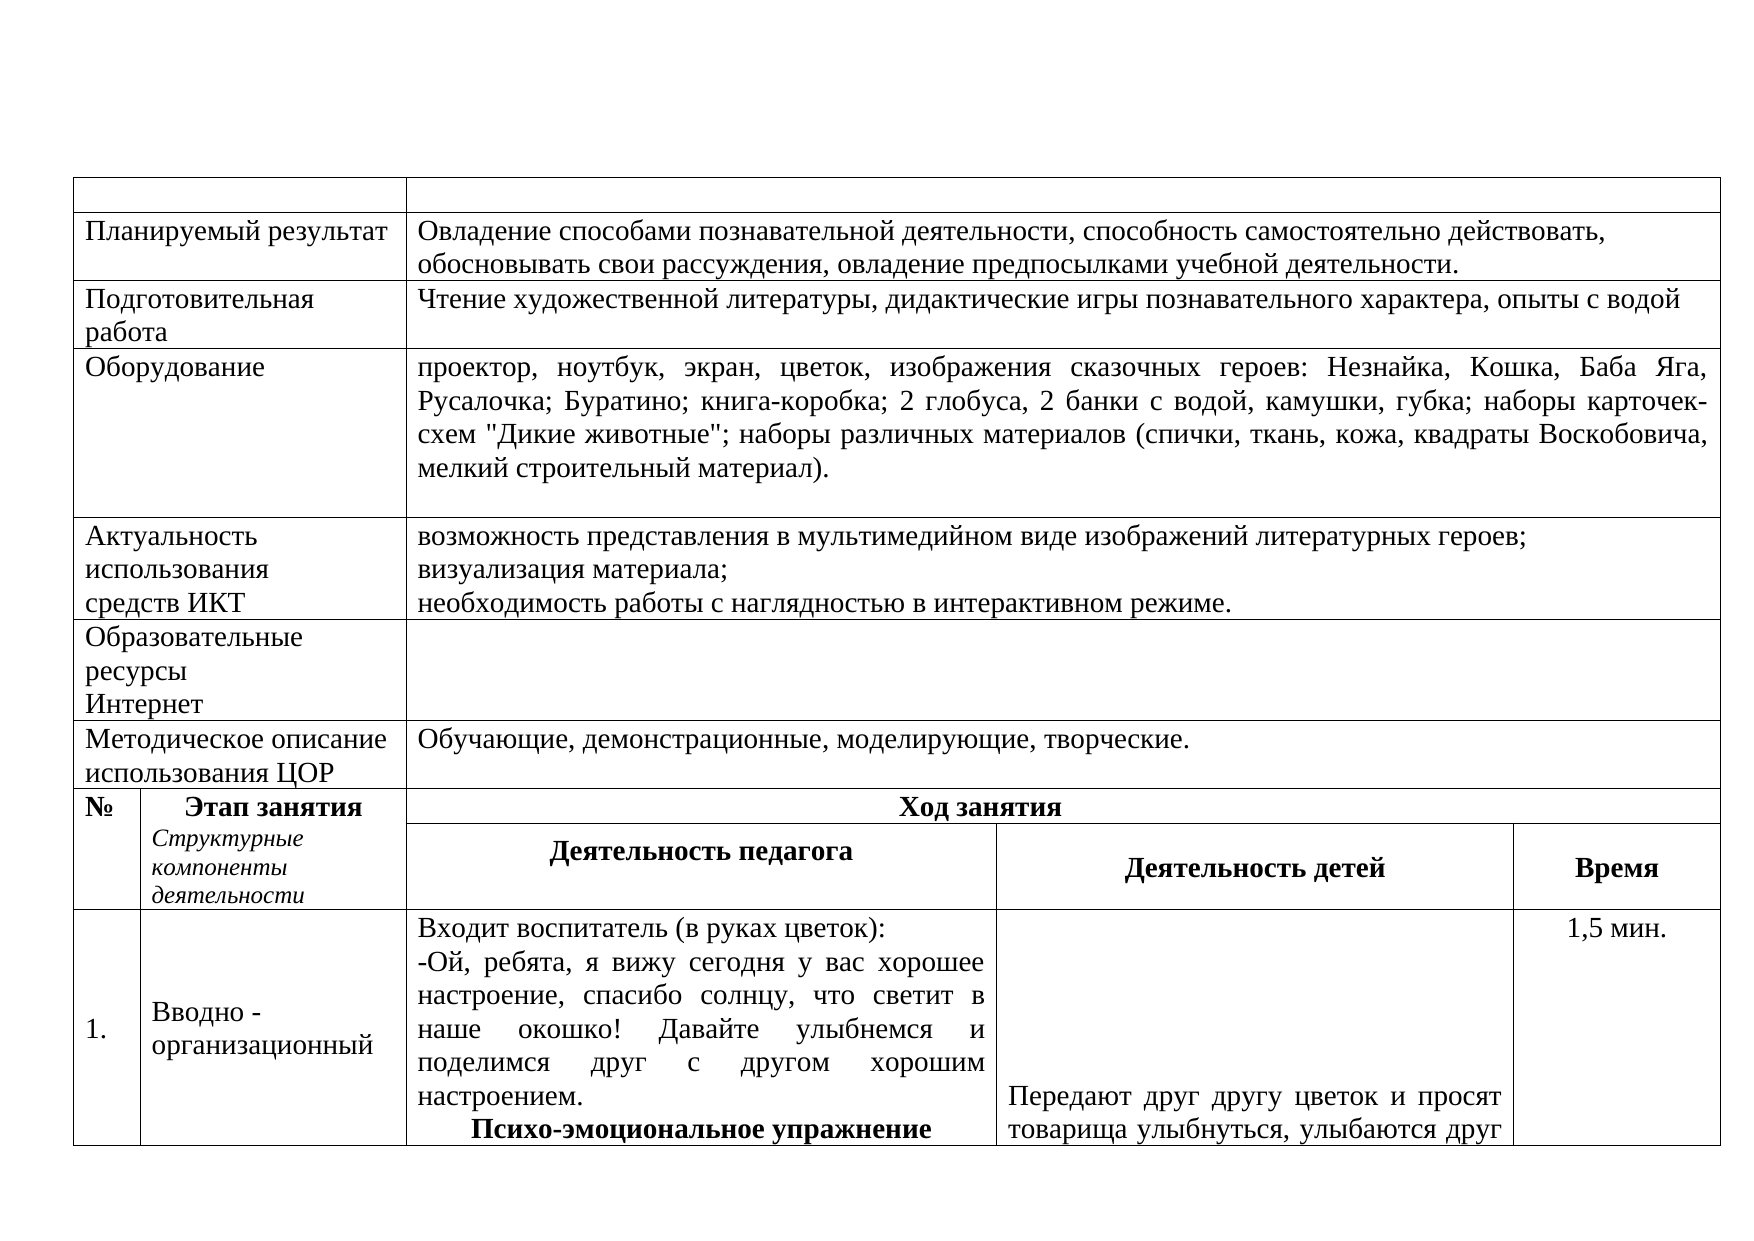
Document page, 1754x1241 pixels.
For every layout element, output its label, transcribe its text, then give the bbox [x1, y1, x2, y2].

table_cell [74, 178, 406, 212]
table_cell Обучающие, демонстрационные, моделирующие, творческие. [407, 721, 1720, 788]
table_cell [141, 910, 406, 1145]
table_cell Чтение художественной литературы, дидактические игры познавательного характера, опыты с водой [407, 281, 1720, 348]
table_cell Планируемый результат [74, 213, 406, 280]
table_cell Овладение способами познавательной деятельности, способность самостоятельно действовать, обосновывать свои рассуждения, овладение предпосылками учебной деятельности. [407, 213, 1720, 280]
table_cell № [74, 789, 140, 909]
table_cell Образовательные ресурсы Интернет [74, 620, 406, 720]
table_cell Актуальность использования средств ИКТ [74, 518, 406, 618]
table_cell Оборудование [74, 349, 406, 517]
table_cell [407, 910, 996, 1145]
table_cell Подготовительная работа [74, 281, 406, 348]
table_cell возможность представления в мультимедийном виде изображений литературных героев; визуализация материала; необходимость работы с наглядностью в интерактивном режиме. [407, 518, 1720, 618]
table_cell [407, 620, 1720, 720]
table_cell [997, 910, 1513, 1145]
table_cell 1,5 мин. [1514, 910, 1720, 1145]
table_cell [407, 178, 1720, 212]
table_cell 1. [74, 910, 140, 1145]
table_cell Ход занятия [407, 789, 1720, 823]
table_cell Время [1514, 824, 1720, 909]
table_cell Деятельность педагога [407, 824, 996, 909]
table_cell Этап занятия Структурные компоненты деятельности [141, 789, 406, 909]
table_cell проектор, ноутбук, экран, цветок, изображения сказочных героев: Незнайка, Кошка, Баба Яга, Русалочка; Буратино; книга-коробка; 2 глобуса, 2 банки с водой, камушки, губка; наборы карточек-схем "Дикие животные"; наборы различных материалов (спички, ткань, кожа, квадраты Воскобовича, мелкий строительный материал). [407, 349, 1720, 517]
table_cell Деятельность детей [997, 824, 1513, 909]
table_cell Методическое описание использования ЦОР [74, 721, 406, 788]
